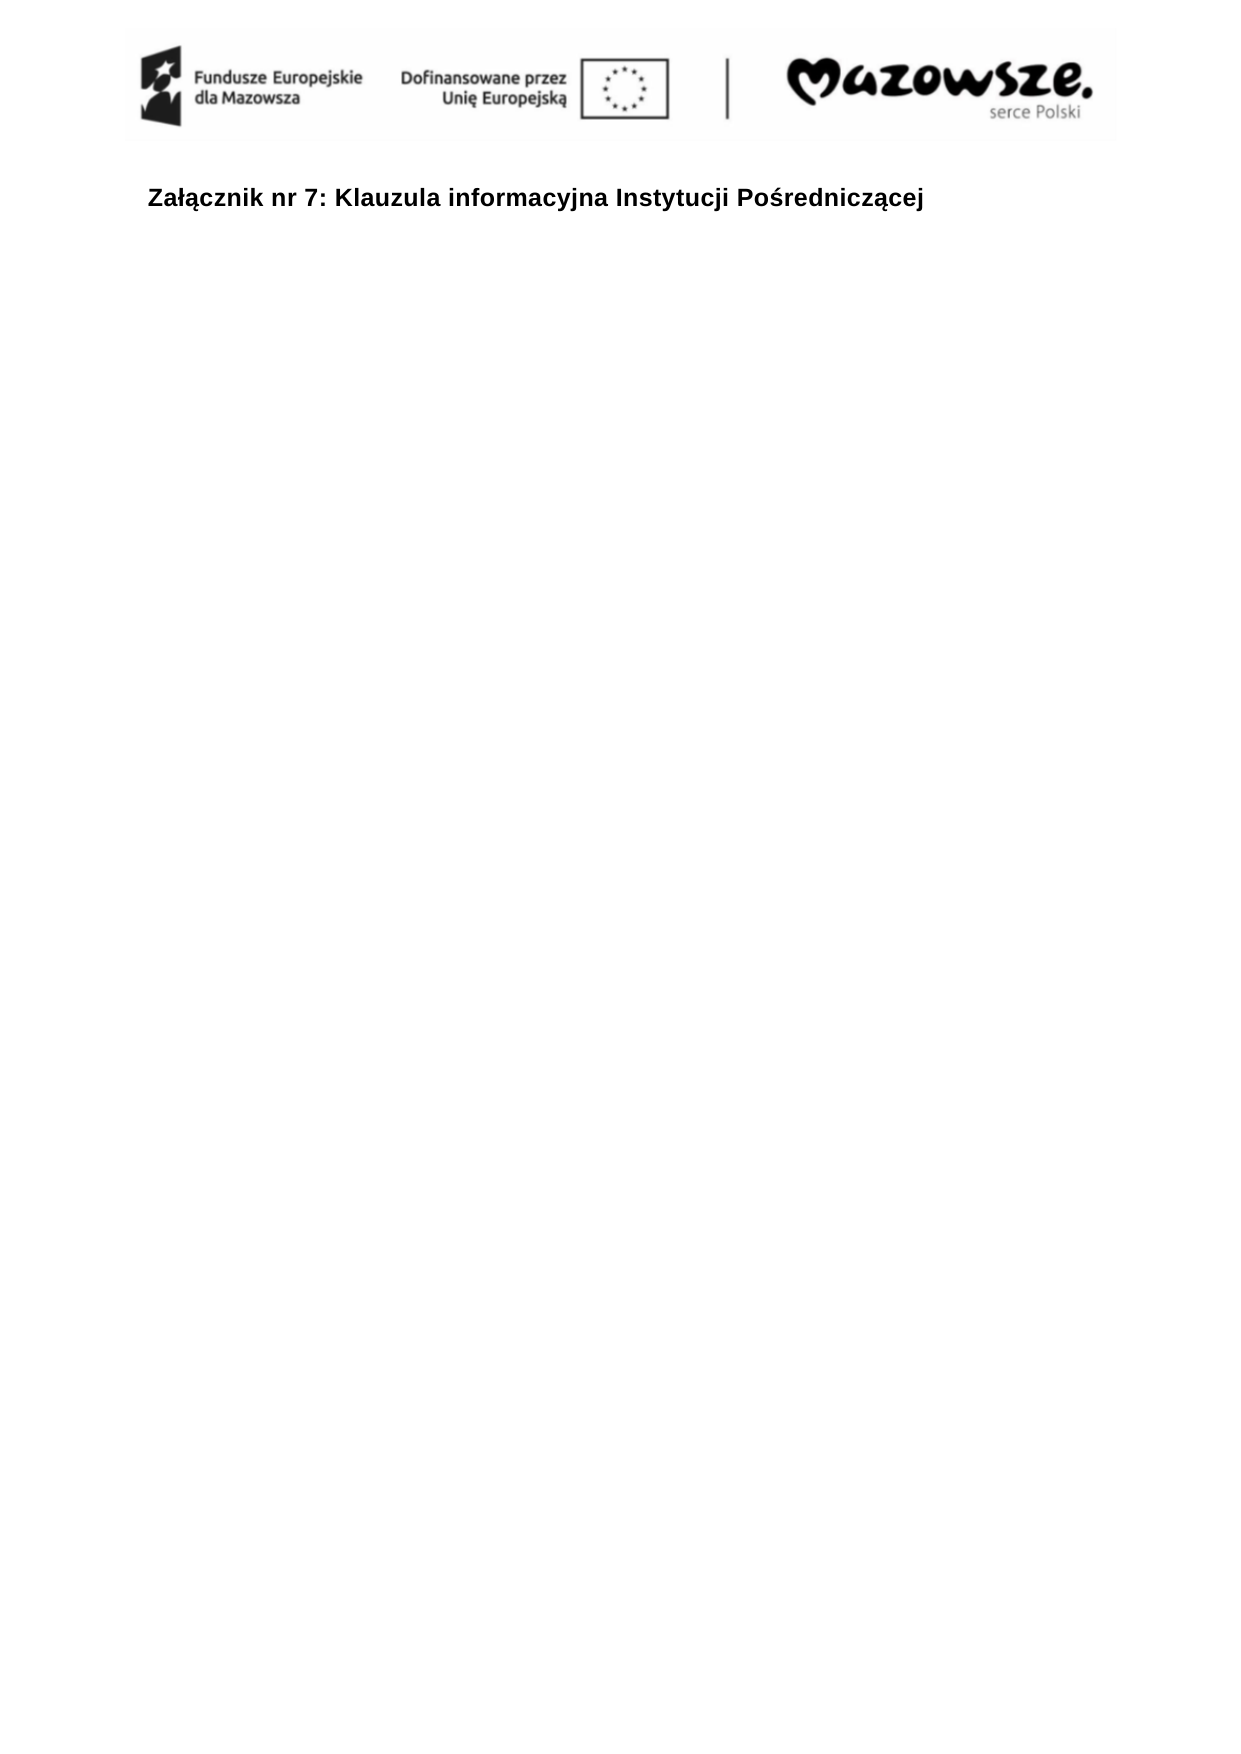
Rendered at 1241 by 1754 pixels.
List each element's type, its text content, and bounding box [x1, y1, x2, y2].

text Załącznik nr 7: Klauzula informacyjna Instytucji Pośredniczącej [148, 183, 1093, 212]
picture [125, 28, 1117, 141]
